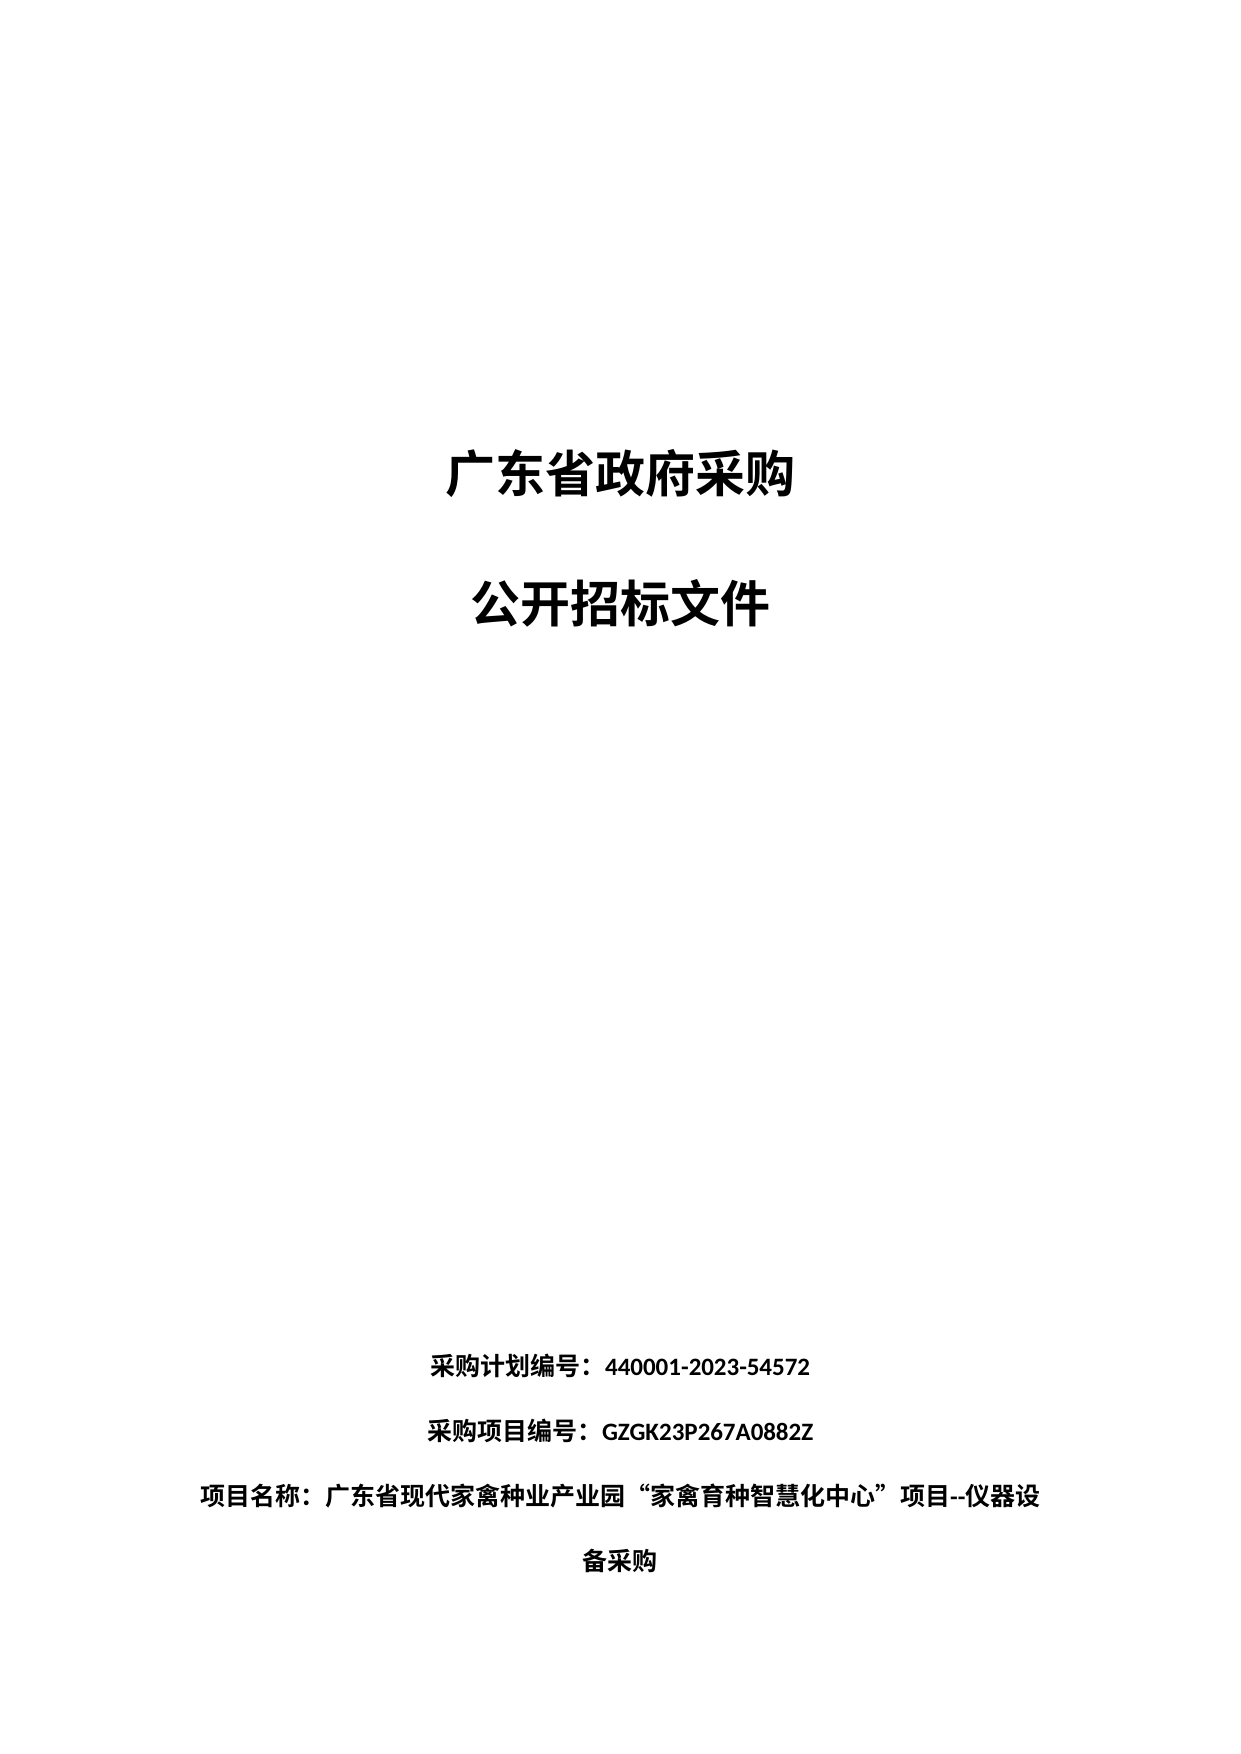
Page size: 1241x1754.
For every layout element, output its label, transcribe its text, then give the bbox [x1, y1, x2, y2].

text 采购项目编号：GZGK23P267A0882Z [187, 1397, 1053, 1462]
text 广东省政府采购 [187, 422, 1053, 519]
text 项目名称：广东省现代家禽种业产业园“家禽育种智慧化中心”项目--仪器设备采购 [187, 1462, 1053, 1592]
text 公开招标文件 [187, 552, 1053, 1332]
text 采购计划编号：440001-2023-54572 [187, 1332, 1053, 1397]
